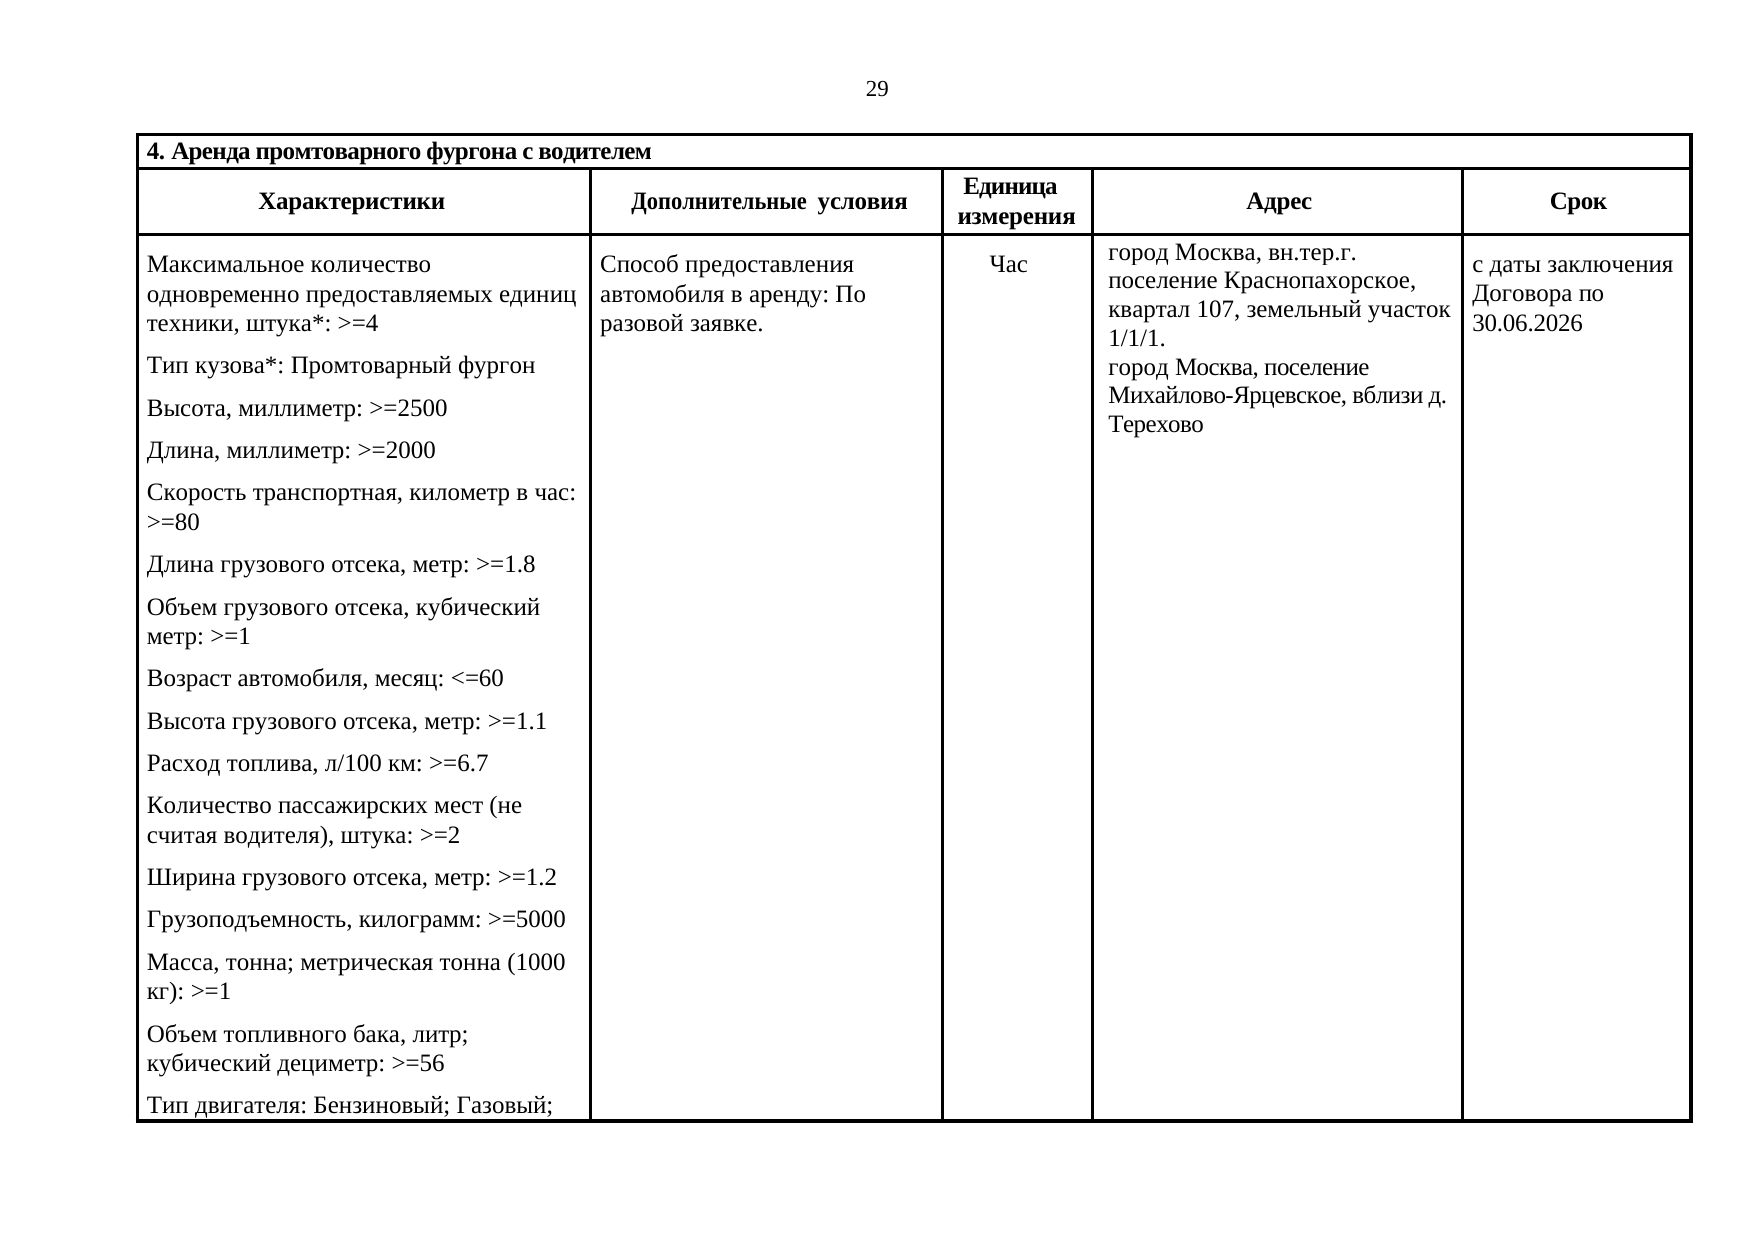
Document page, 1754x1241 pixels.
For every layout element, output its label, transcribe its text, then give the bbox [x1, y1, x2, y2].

table_cell Единица измерения [944, 170, 1091, 233]
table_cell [1464, 236, 1689, 1119]
table_header 4. Аренда промтоварного фургона с водителем [139, 136, 1689, 167]
table_cell Дополнительные условия [592, 170, 941, 233]
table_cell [1094, 236, 1461, 1119]
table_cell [139, 236, 589, 1119]
table_cell Адрес [1094, 170, 1461, 233]
table_cell Час [944, 236, 1091, 1119]
table_cell Характеристики [139, 170, 589, 233]
table_cell Срок [1464, 170, 1689, 233]
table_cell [592, 236, 941, 1119]
